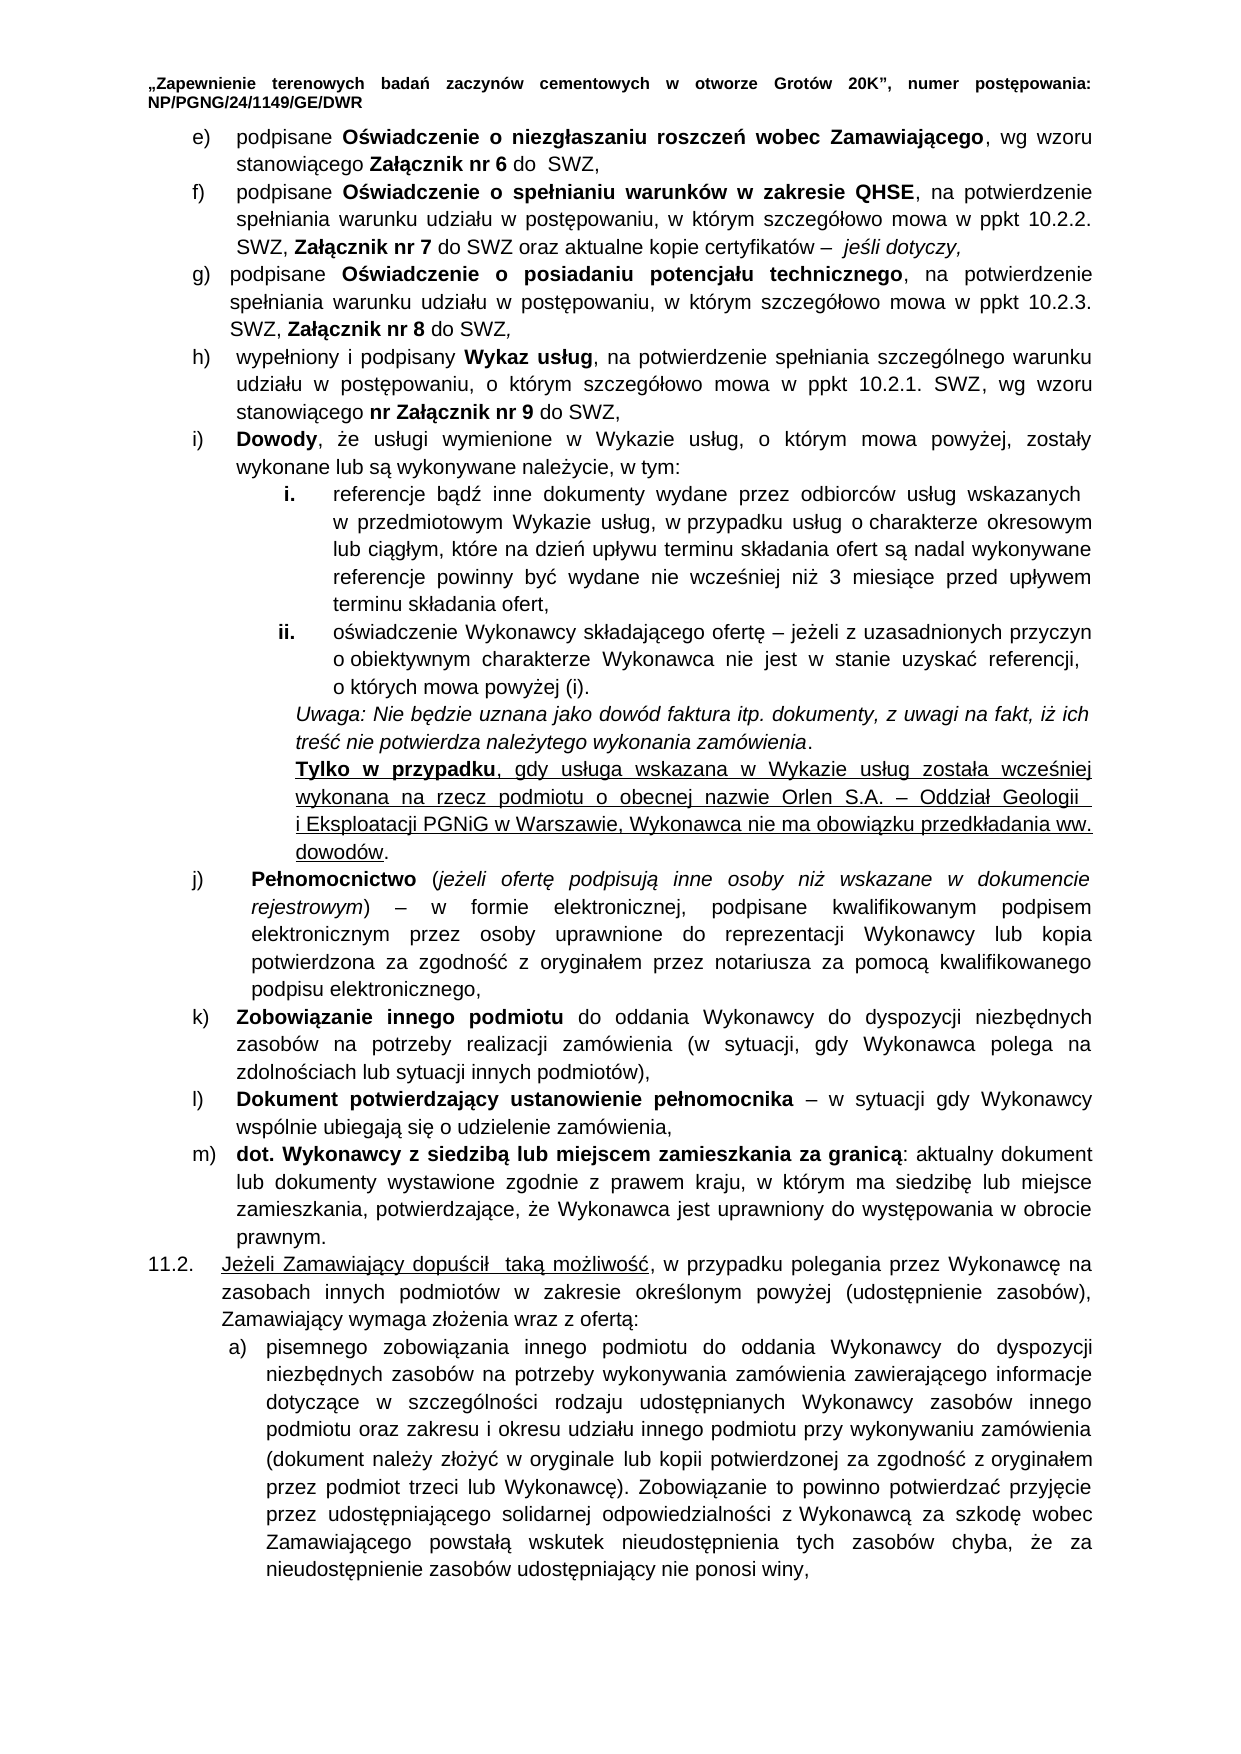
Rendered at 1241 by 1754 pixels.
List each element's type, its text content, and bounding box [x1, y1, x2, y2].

list Dowody, że usługi wymienione w Wykazie usług, o którym mowa powyżej, zostały wykonane lub są wykonywane należycie, w tym: [192, 427, 1093, 478]
text Tylko w przypadku, gdy usługa wskazana w Wykazie usług została wcześniej wykonana na rzecz podmiotu o obecnej nazwie Orlen S.A. – Oddział Geologii i Eksploatacji PGNiG w Warszawie, Wykonawca nie ma obowiązku przedkładania ww. dowodów. [295, 834, 1093, 863]
text Tylko w przypadku, gdy usługa wskazana w Wykazie usług została wcześniej wykonana na rzecz podmiotu o obecnej nazwie Orlen S.A. – Oddział Geologii i Eksploatacji PGNiG w Warszawie, Wykonawca nie ma obowiązku przedkładania ww. dowodów. [295, 757, 1093, 833]
list podpisane Oświadczenie o posiadaniu potencjału technicznego, na potwierdzenie spełniania warunku udziału w postępowaniu, w którym szczegółowo mowa w ppkt 10.2.3. SWZ, Załącznik nr 8 do SWZ, [192, 262, 1093, 341]
list referencje bądź inne dokumenty wydane przez odbiorców usług wskazanych w przedmiotowym Wykazie usług, w przypadku usług o charakterze okresowym lub ciągłym, które na dzień upływu terminu składania ofert są nadal wykonywane referencje powinny być wydane nie wcześniej niż 3 miesiące przed upływem terminu składania ofert, [295, 482, 1093, 616]
list pisemnego zobowiązania innego podmiotu do oddania Wykonawcy do dyspozycji niezbędnych zasobów na potrzeby wykonywania zamówienia zawierającego informacje dotyczące w szczególności rodzaju udostępnianych Wykonawcy zasobów innego podmiotu oraz zakresu i okresu udziału innego podmiotu przy wykonywaniu zamówienia (dokument należy złożyć w oryginale lub kopii potwierdzonej za zgodność z oryginałem przez podmiot trzeci lub Wykonawcę). Zobowiązanie to powinno potwierdzać przyjęcie przez udostępniającego solidarnej odpowiedzialności z Wykonawcą za szkodę wobec Zamawiającego powstałą wskutek nieudostępnienia tych zasobów chyba, że za nieudostępnienie zasobów udostępniający nie ponosi winy, [228, 1334, 1093, 1581]
list Dokument potwierdzający ustanowienie pełnomocnika – w sytuacji gdy Wykonawcy wspólnie ubiegają się o udzielenie zamówienia, [192, 1087, 1093, 1138]
list oświadczenie Wykonawcy składającego ofertę – jeżeli z uzasadnionych przyczyn o obiektywnym charakterze Wykonawca nie jest w stanie uzyskać referencji, o których mowa powyżej (i). [295, 619, 1093, 698]
list podpisane Oświadczenie o spełnianiu warunków w zakresie QHSE, na potwierdzenie spełniania warunku udziału w postępowaniu, w którym szczegółowo mowa w ppkt 10.2.2. SWZ, Załącznik nr 7 do SWZ oraz aktualne kopie certyfikatów – jeśli dotyczy, [192, 179, 1093, 258]
list Uwaga: Nie będzie uznana jako dowód faktura itp. dokumenty, z uwagi na fakt, iż ich treść nie potwierdza należytego wykonania zamówienia. [295, 702, 1093, 753]
text Jeżeli Zamawiający dopuścił taką możliwość, w przypadku polegania przez Wykonawcę na zasobach innych podmiotów w zakresie określonym powyżej (udostępnienie zasobów), Zamawiający wymaga złożenia wraz z ofertą: [148, 1252, 1093, 1331]
list podpisane Oświadczenie o niezgłaszaniu roszczeń wobec Zamawiającego, wg wzoru stanowiącego Załącznik nr 6 do SWZ, [192, 124, 1093, 176]
list wypełniony i podpisany Wykaz usług, na potwierdzenie spełniania szczególnego warunku udziału w postępowaniu, o którym szczegółowo mowa w ppkt 10.2.1. SWZ, wg wzoru stanowiącego nr Załącznik nr 9 do SWZ, [192, 344, 1093, 423]
list dot. Wykonawcy z siedzibą lub miejscem zamieszkania za granicą: aktualny dokument lub dokumenty wystawione zgodnie z prawem kraju, w którym ma siedzibę lub miejsce zamieszkania, potwierdzające, że Wykonawca jest uprawniony do występowania w obrocie prawnym. [192, 1142, 1093, 1248]
list Pełnomocnictwo (jeżeli ofertę podpisują inne osoby niż wskazane w dokumencie rejestrowym) – w formie elektronicznej, podpisane kwalifikowanym podpisem elektronicznym przez osoby uprawnione do reprezentacji Wykonawcy lub kopia potwierdzona za zgodność z oryginałem przez notariusza za pomocą kwalifikowanego podpisu elektronicznego, [192, 867, 1093, 1001]
list Zobowiązanie innego podmiotu do oddania Wykonawcy do dyspozycji niezbędnych zasobów na potrzeby realizacji zamówienia (w sytuacji, gdy Wykonawca polega na zdolnościach lub sytuacji innych podmiotów), [192, 1004, 1093, 1083]
